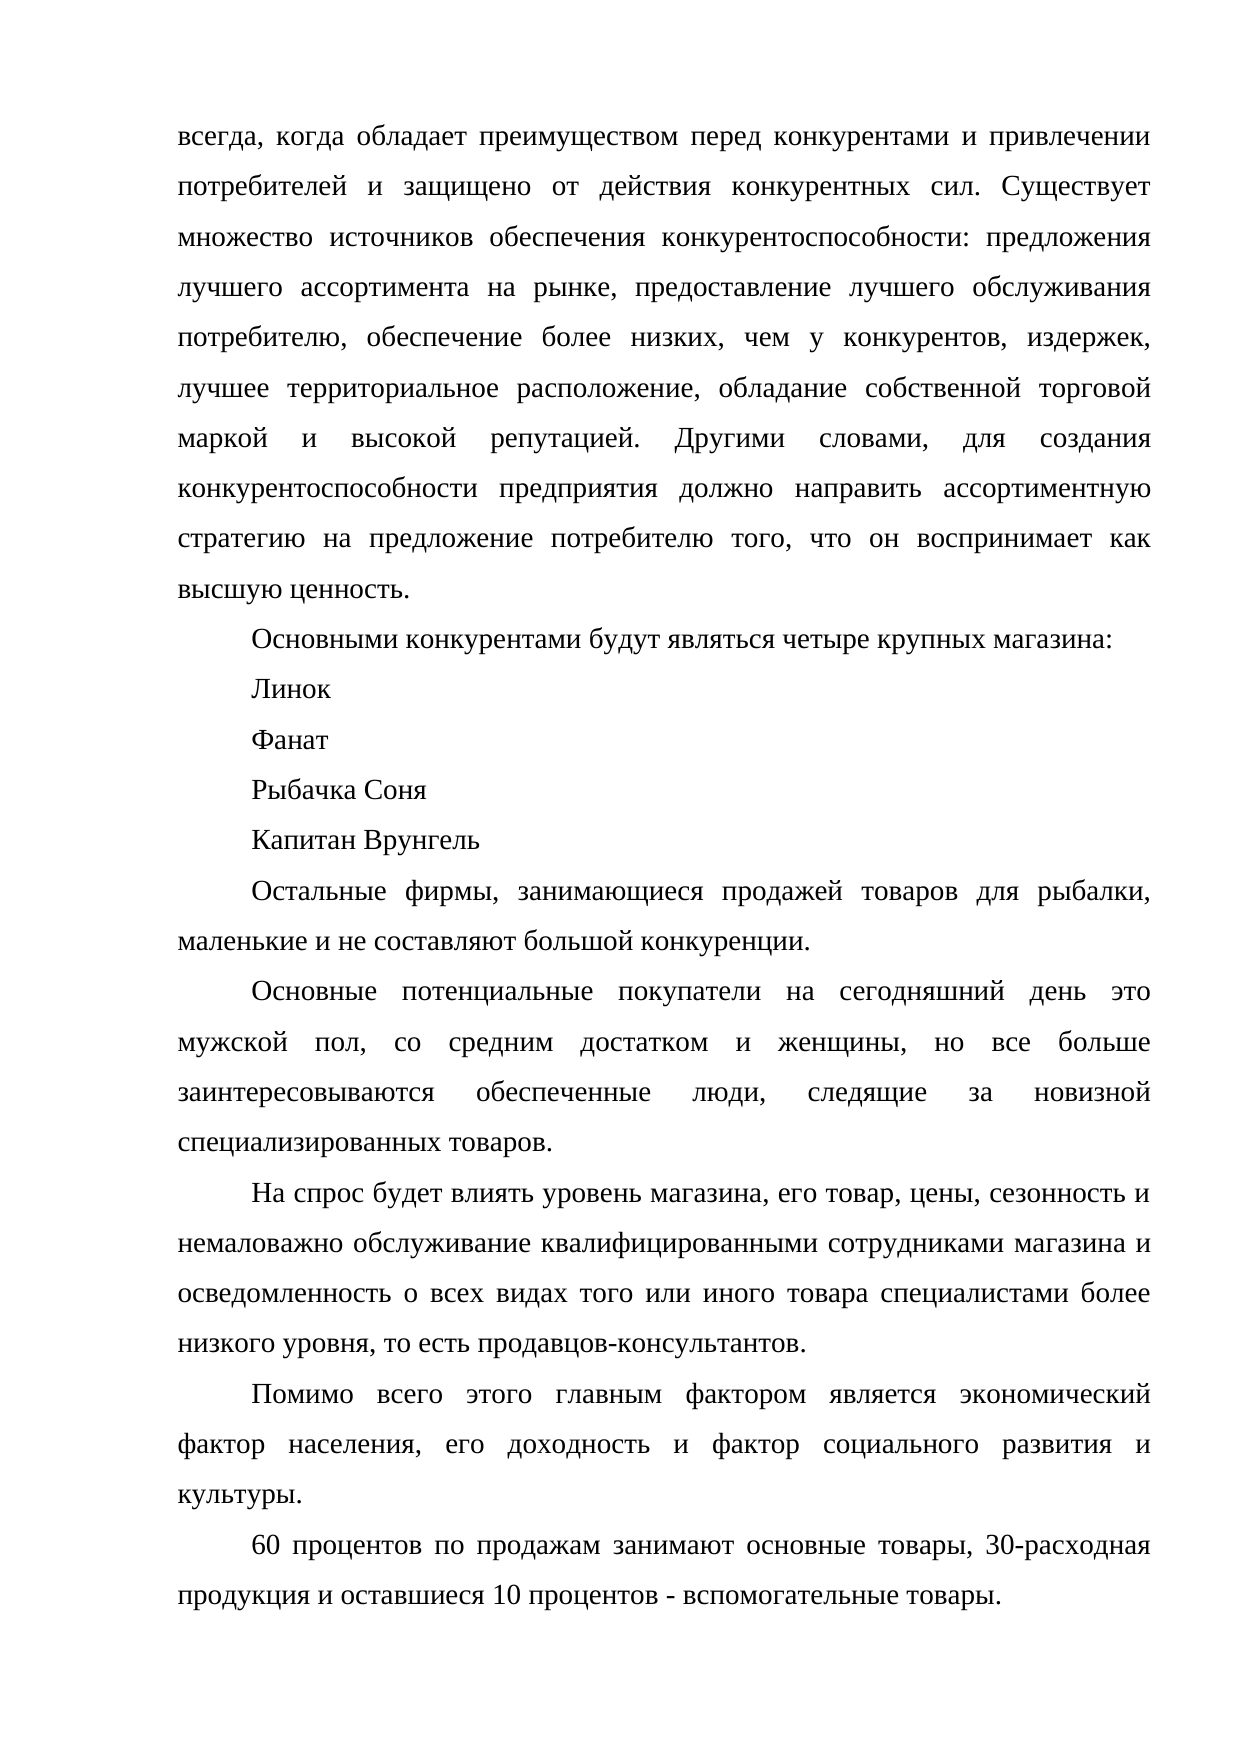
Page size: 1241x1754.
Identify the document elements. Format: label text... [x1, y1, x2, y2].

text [177, 118, 1152, 604]
text Капитан Врунгель [177, 822, 1152, 856]
text Помимо всего этого главным фактором является экономический фактор населения, его доходность и фактор социального развития и культуры. [177, 1376, 1152, 1510]
text Основными конкурентами будут являться четыре крупных магазина: [177, 621, 1152, 655]
text Остальные фирмы, занимающиеся продажей товаров для рыбалки, маленькие и не составляют большой конкуренции. [177, 873, 1152, 957]
text 60 процентов по продажам занимают основные товары, 30-расходная продукция и оставшиеся 10 процентов - вспомогательные товары. [177, 1527, 1152, 1611]
text Фанат [177, 722, 1152, 755]
text На спрос будет влиять уровень магазина, его товар, цены, сезонность и немаловажно обслуживание квалифицированными сотрудниками магазина и осведомленность о всех видах того или иного товара специалистами более низкого уровня, то есть продавцов-консультантов. [177, 1175, 1152, 1359]
text Линок [177, 672, 1152, 705]
text Рыбачка Соня [177, 772, 1152, 806]
text Основные потенциальные покупатели на сегодняшний день это мужской пол, со средним достатком и женщины, но все больше заинтересовываются обеспеченные люди, следящие за новизной специализированных товаров. [177, 973, 1152, 1158]
